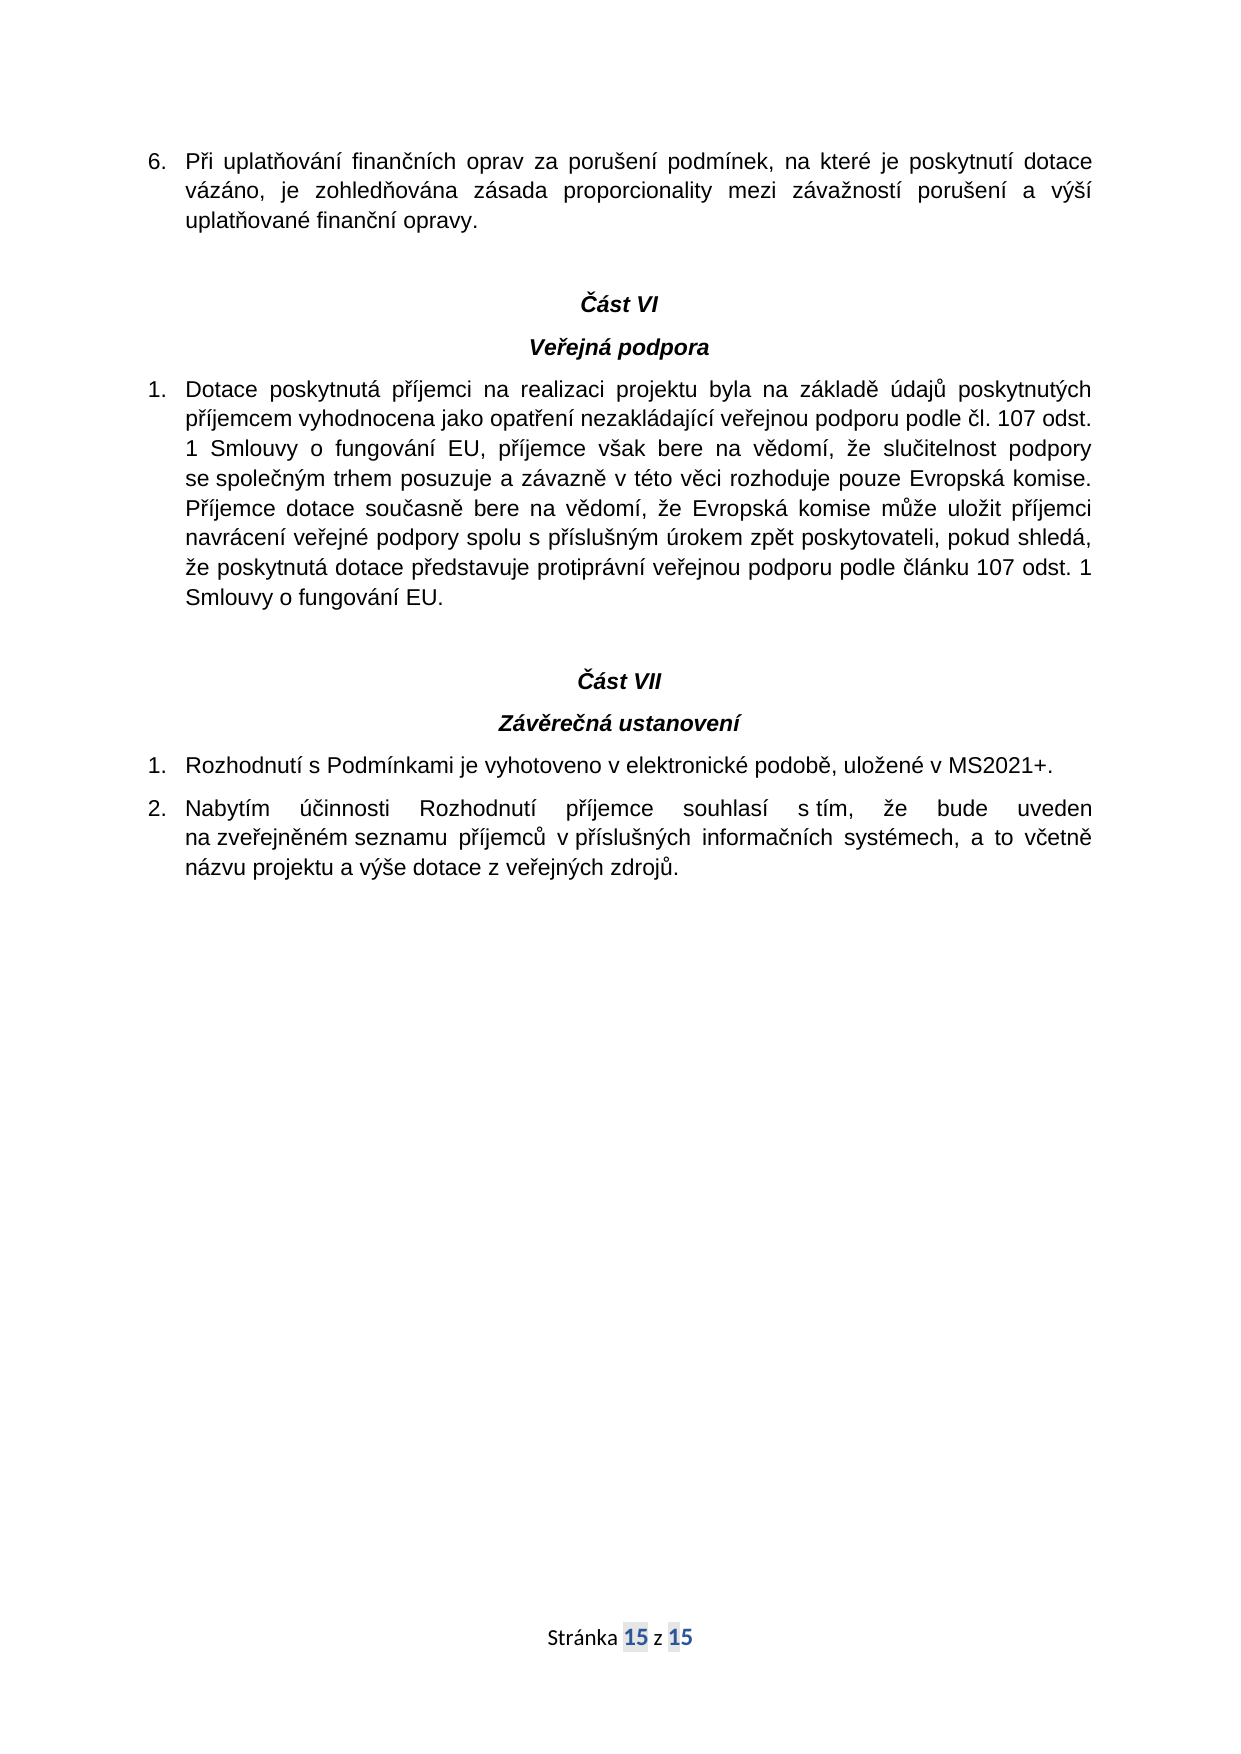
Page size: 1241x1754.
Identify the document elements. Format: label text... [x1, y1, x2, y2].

text Veřejná podpora [148, 333, 1093, 360]
list Dotace poskytnutá příjemci na realizaci projektu byla na základě údajů poskytnutých příjemcem vyhodnocena jako opatření nezakládající veřejnou podporu podle čl. 107 odst. 1 Smlouvy o fungování EU, příjemce však bere na vědomí, že slučitelnost podpory se společným trhem posuzuje a závazně v této věci rozhoduje pouze Evropská komise. Příjemce dotace současně bere na vědomí, že Evropská komise může uložit příjemci navrácení veřejné podpory spolu s příslušným úrokem zpět poskytovateli, pokud shledá, že poskytnutá dotace představuje protiprávní veřejnou podporu podle článku 107 odst. 1 Smlouvy o fungování EU. [148, 376, 1093, 610]
list Nabytím účinnosti Rozhodnutí příjemce souhlasí s tím, že bude uveden na zveřejněném seznamu příjemců v příslušných informačních systémech, a to včetně názvu projektu a výše dotace z veřejných zdrojů. [148, 794, 1093, 880]
list Při uplatňování finančních oprav za porušení podmínek, na které je poskytnutí dotace vázáno, je zohledňována zásada proporcionality mezi závažností porušení a výší uplatňované finanční opravy. [148, 148, 1093, 233]
list Rozhodnutí s Podmínkami je vyhotoveno v elektronické podobě, uložené v MS2021+. [148, 752, 1093, 779]
text Závěrečná ustanovení [148, 710, 1093, 736]
text Část VII [148, 668, 1093, 694]
text Část VI [148, 291, 1093, 318]
